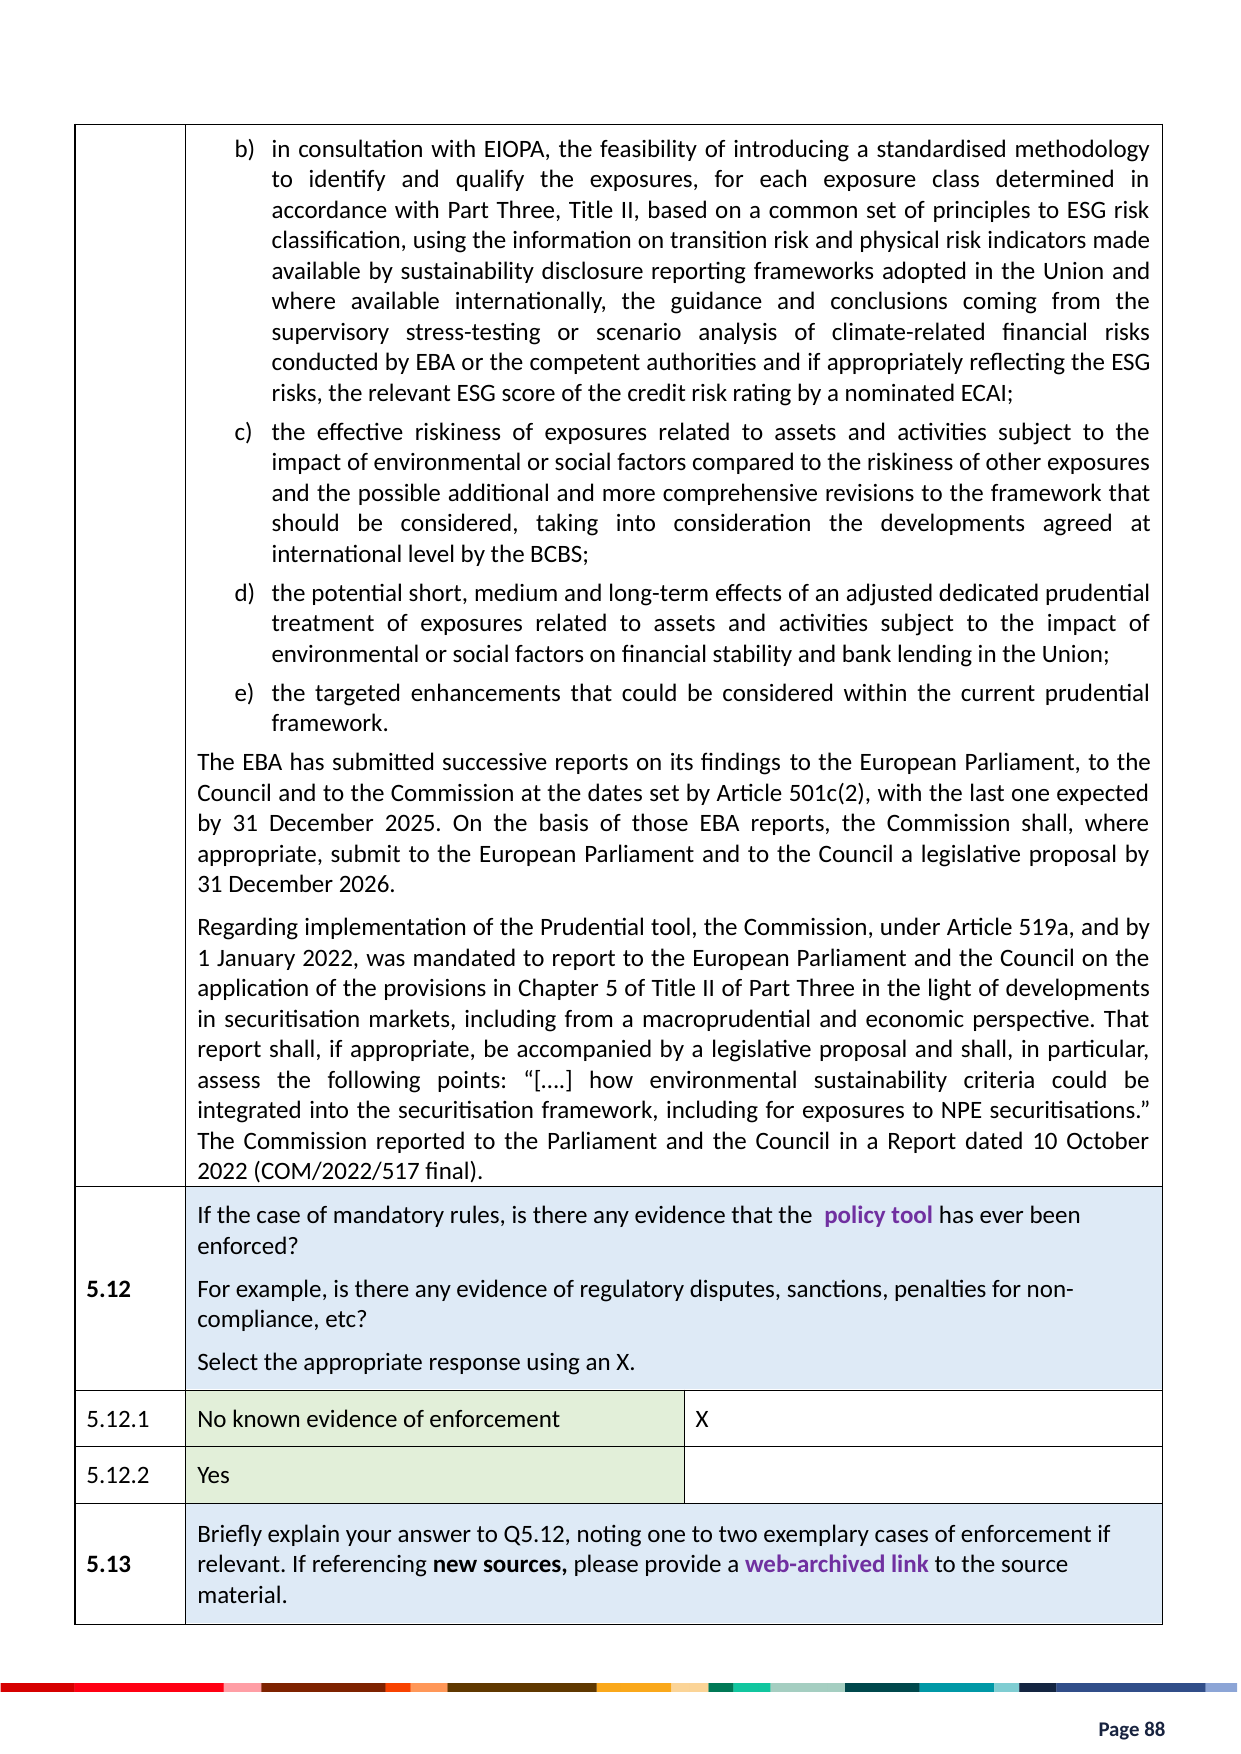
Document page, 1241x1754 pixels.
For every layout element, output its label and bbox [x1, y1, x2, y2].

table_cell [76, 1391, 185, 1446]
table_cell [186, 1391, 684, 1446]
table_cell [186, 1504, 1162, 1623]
picture [0, 1683, 1236, 1692]
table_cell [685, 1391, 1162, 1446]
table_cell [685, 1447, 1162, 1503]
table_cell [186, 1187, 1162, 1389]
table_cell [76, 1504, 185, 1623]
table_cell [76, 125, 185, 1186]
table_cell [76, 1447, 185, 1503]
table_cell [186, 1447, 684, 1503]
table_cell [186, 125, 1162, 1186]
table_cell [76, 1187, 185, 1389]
